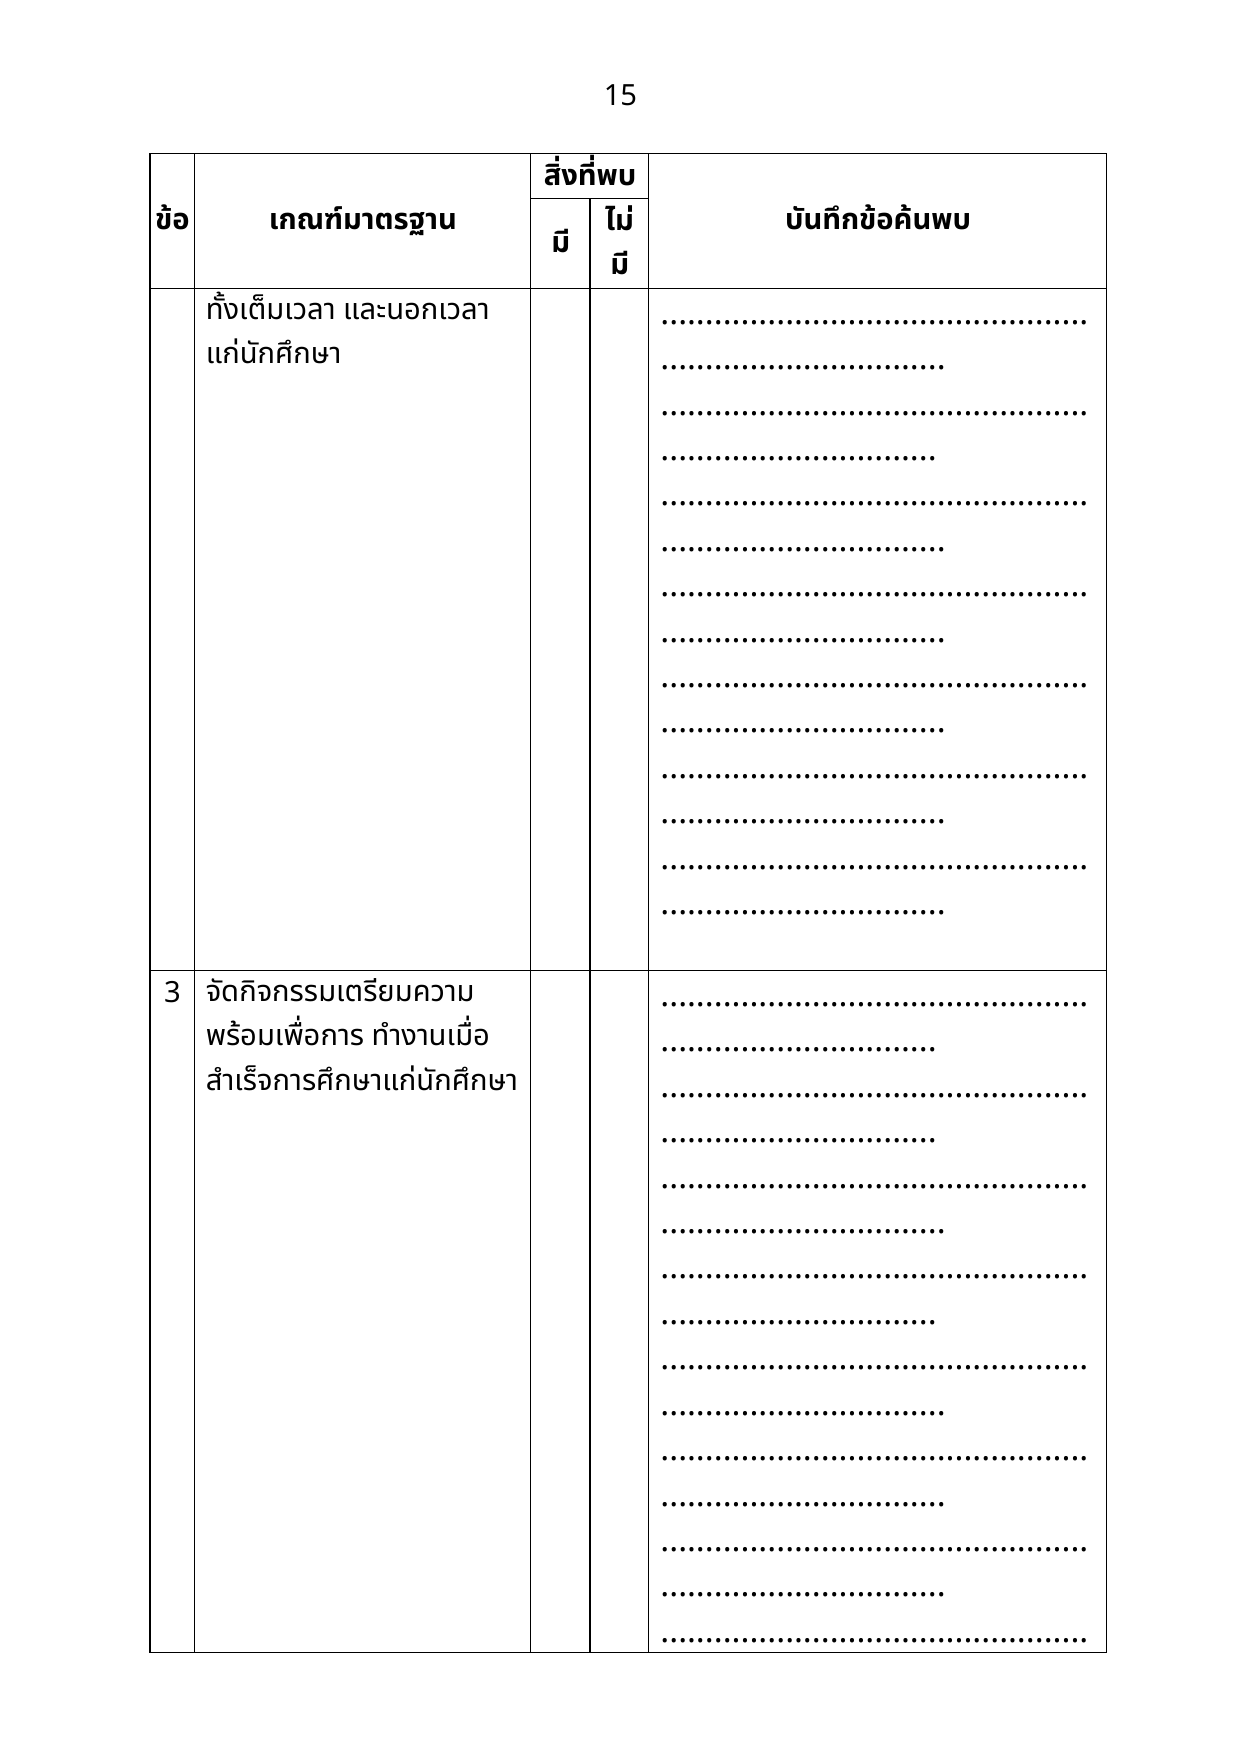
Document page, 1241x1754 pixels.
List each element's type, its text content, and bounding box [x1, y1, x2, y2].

table_header ข้อ [151, 154, 194, 287]
table_cell ไม่มี [591, 199, 648, 287]
table_cell 3 [151, 971, 194, 1652]
table_header บันทึกข้อค้นพบ [649, 154, 1106, 287]
table_cell [531, 289, 589, 970]
table_header สิ่งที่พบ [531, 154, 648, 198]
table_cell [591, 289, 648, 970]
table_cell [591, 971, 648, 1652]
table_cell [195, 289, 530, 970]
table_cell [195, 971, 530, 1652]
table_header เกณฑ์มาตรฐาน [195, 154, 530, 287]
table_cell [649, 971, 1106, 1652]
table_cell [649, 289, 1106, 970]
table_cell 2 [151, 289, 194, 970]
table_cell มี [531, 199, 589, 287]
table_cell [531, 971, 589, 1652]
